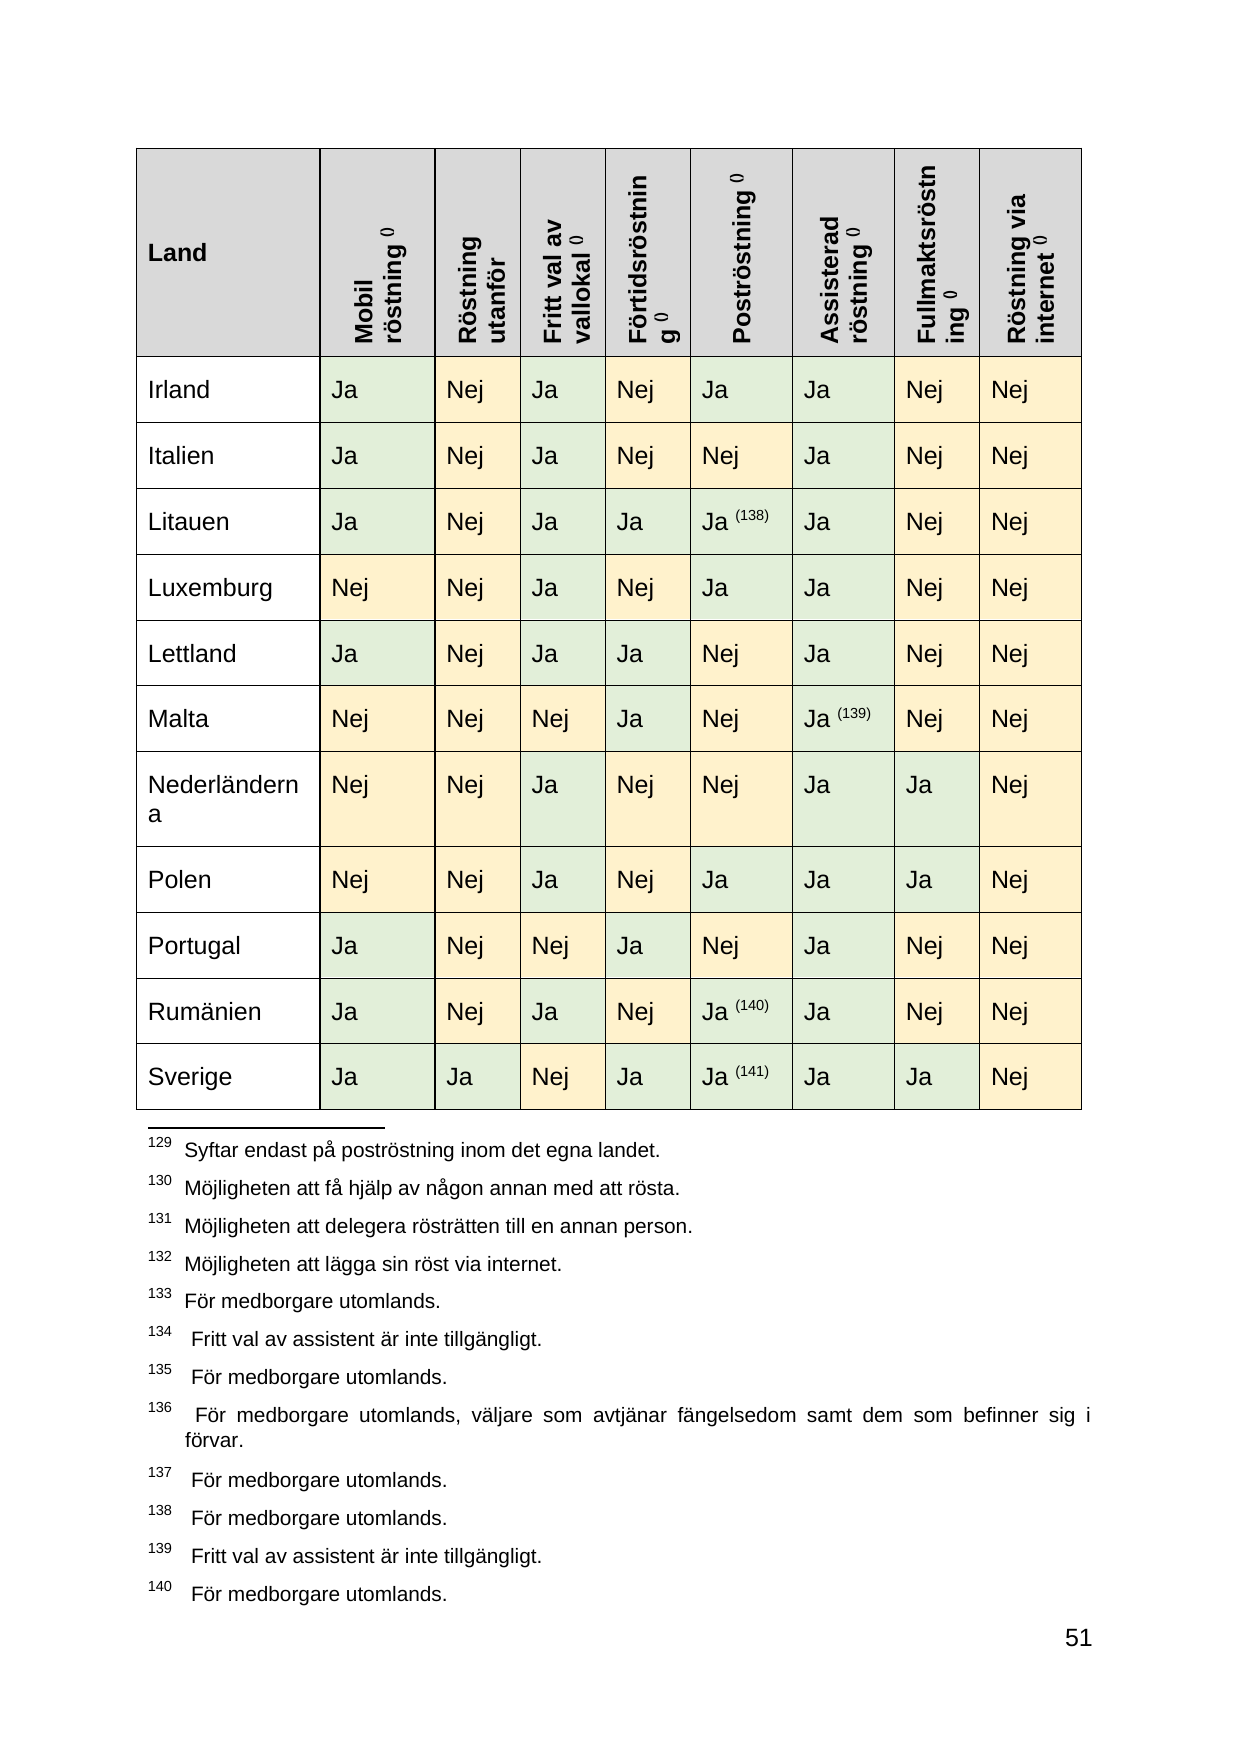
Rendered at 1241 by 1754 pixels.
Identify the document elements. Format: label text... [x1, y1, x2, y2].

table_header Mobil röstning () [321, 149, 434, 356]
table_cell Ja [436, 1044, 520, 1109]
table_cell Ja [793, 752, 894, 846]
table_cell Ja [691, 847, 792, 912]
table_cell Nej [980, 489, 1081, 554]
table_cell Lettland [137, 621, 319, 685]
table_cell Nej [321, 686, 434, 751]
table_cell Nej [980, 357, 1081, 422]
table_header Poströstning () [691, 149, 792, 356]
table_cell Ja [521, 555, 605, 619]
table_cell Nej [436, 555, 520, 619]
table_cell Ja () [793, 686, 894, 751]
table_cell Nej [980, 621, 1081, 685]
table_cell Ja [691, 357, 792, 422]
table_cell Nej [895, 357, 979, 422]
table_cell Nej [980, 1044, 1081, 1109]
table_cell Nej [980, 847, 1081, 912]
table_cell Nej [321, 752, 434, 846]
table_cell Nej [980, 555, 1081, 619]
table_cell Ja [793, 913, 894, 977]
table_cell Nej [895, 555, 979, 619]
table_cell Ja () [691, 979, 792, 1043]
table_cell Ja [606, 621, 690, 685]
table_header Röstning via internet () [980, 149, 1081, 356]
table_cell Nej [436, 621, 520, 685]
table_cell Ja [321, 1044, 434, 1109]
table_cell Nej [321, 847, 434, 912]
table_cell Nej [521, 1044, 605, 1109]
table_cell Ja [895, 1044, 979, 1109]
table_cell Nej [980, 913, 1081, 977]
table_cell Sverige [137, 1044, 319, 1109]
table_cell Ja [321, 621, 434, 685]
table_cell Nej [980, 423, 1081, 488]
table_cell Rumänien [137, 979, 319, 1043]
table_cell Ja [521, 489, 605, 554]
table_cell Italien [137, 423, 319, 488]
table_cell Ja [793, 621, 894, 685]
table_cell Portugal [137, 913, 319, 977]
table_header Röstning utanför vallokalen () [436, 149, 520, 356]
table_cell Nej [691, 686, 792, 751]
table_cell Nej [606, 555, 690, 619]
table_cell Nej [980, 979, 1081, 1043]
table_cell Ja [606, 489, 690, 554]
table_cell Nej [436, 847, 520, 912]
table_cell Nej [691, 913, 792, 977]
table_cell Nej [606, 423, 690, 488]
table_cell Malta [137, 686, 319, 751]
table_cell Nej [691, 752, 792, 846]
table_cell Ja [793, 357, 894, 422]
table_cell Ja [606, 686, 690, 751]
table_header Fullmaktsröstning () [895, 149, 979, 356]
table_cell Nej [521, 913, 605, 977]
table_header Assisterad röstning () [793, 149, 894, 356]
table_cell Nej [980, 686, 1081, 751]
table_cell Nej [606, 357, 690, 422]
table_cell Ja [895, 847, 979, 912]
table_cell Ja [606, 913, 690, 977]
table_cell Ja [521, 847, 605, 912]
table_cell Ja [793, 979, 894, 1043]
table_cell Nej [436, 979, 520, 1043]
table_cell Polen [137, 847, 319, 912]
table_cell Nej [895, 913, 979, 977]
table_cell Ja [521, 423, 605, 488]
table_cell Ja [793, 1044, 894, 1109]
table_header Fritt val av vallokal () [521, 149, 605, 356]
table_cell Nej [521, 686, 605, 751]
table_cell Ja [793, 847, 894, 912]
table_cell Ja [606, 1044, 690, 1109]
table_cell Ja [321, 489, 434, 554]
table_cell Nej [436, 913, 520, 977]
table_cell Ja () [691, 1044, 792, 1109]
table_cell Nej [691, 621, 792, 685]
table_cell Nej [606, 979, 690, 1043]
table_cell Litauen [137, 489, 319, 554]
table_cell Nej [980, 752, 1081, 846]
table_cell Ja [691, 555, 792, 619]
table_cell Nej [895, 979, 979, 1043]
table_cell Nej [436, 423, 520, 488]
table_cell Ja [321, 913, 434, 977]
table_cell Nej [321, 555, 434, 619]
table_cell Nej [436, 752, 520, 846]
table_cell Nej [895, 686, 979, 751]
table_cell Ja [321, 357, 434, 422]
table_cell Ja () [691, 489, 792, 554]
table_cell Nej [436, 489, 520, 554]
table_cell Nej [436, 357, 520, 422]
table_cell Ja [521, 357, 605, 422]
table_header Land [137, 149, 319, 356]
table_cell Ja [895, 752, 979, 846]
table_cell Ja [793, 423, 894, 488]
table_cell Nej [436, 686, 520, 751]
table_cell Ja [521, 979, 605, 1043]
table_cell Ja [321, 423, 434, 488]
table_cell Nej [606, 752, 690, 846]
table_cell Ja [793, 489, 894, 554]
table_header Förtidsröstning () [606, 149, 690, 356]
table_cell Luxemburg [137, 555, 319, 619]
table_cell Nej [895, 621, 979, 685]
table_cell Ja [321, 979, 434, 1043]
table_cell Ja [793, 555, 894, 619]
table_cell Nederländerna [137, 752, 319, 846]
table_cell Nej [691, 423, 792, 488]
table_cell Irland [137, 357, 319, 422]
table_cell Nej [606, 847, 690, 912]
table_cell Ja [521, 621, 605, 685]
table_cell Nej [895, 489, 979, 554]
table_cell Ja [521, 752, 605, 846]
table_cell Nej [895, 423, 979, 488]
